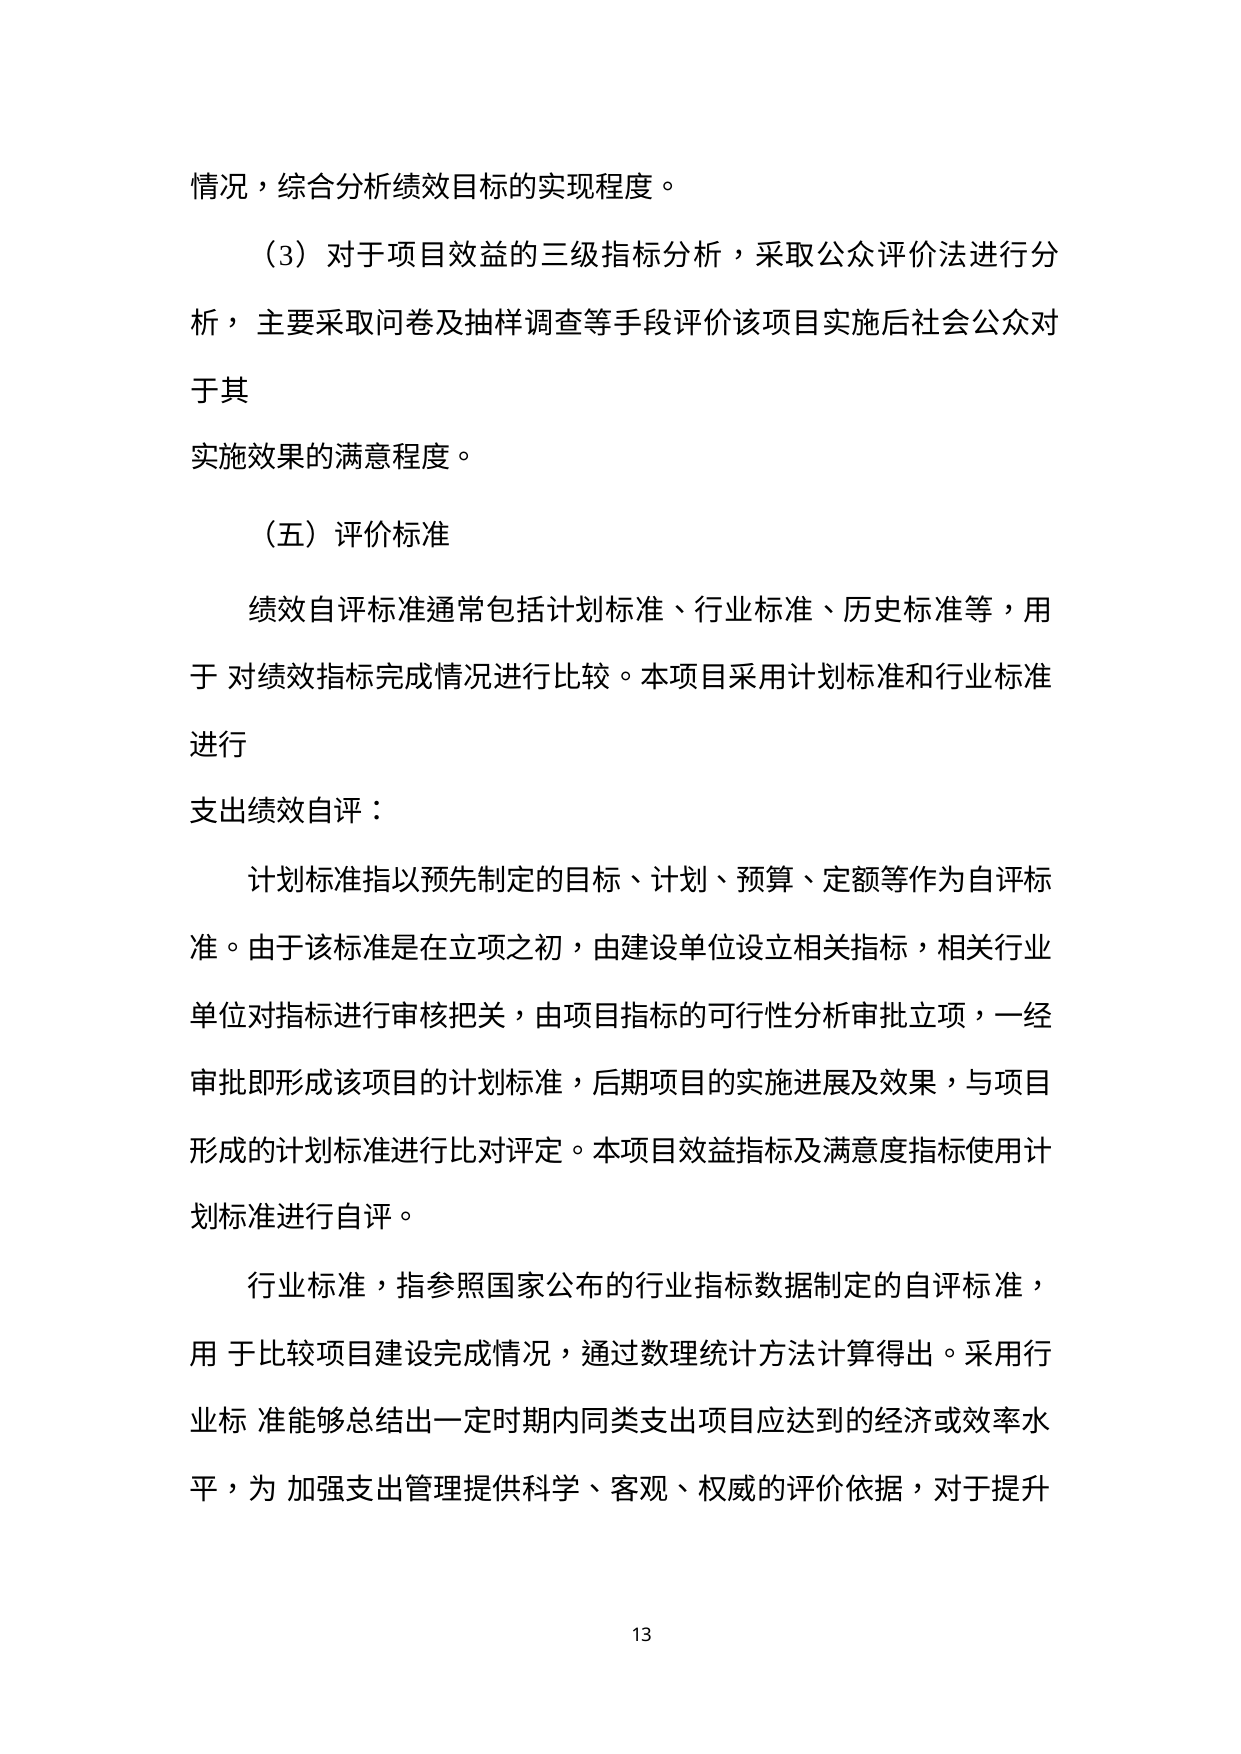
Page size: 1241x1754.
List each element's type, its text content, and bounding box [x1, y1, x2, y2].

text 支出绩效自评： [189, 793, 1061, 829]
text （五）评价标准 [248, 517, 1061, 553]
text 计划标准指以预先制定的目标、计划、预算、定额等作为自评标 准。由于该标准是在立项之初，由建设单位设立相关指标，相关行业 单位对指标进行审核把关，由项目指标的可行性分析审批立项，一经 审批即形成该项目的计划标准，后期项目的实施进展及效果，与项目 形成的计划标准进行比对评定。本项目效益指标及满意度指标使用计 [189, 859, 1053, 1170]
text （3）对于项目效益的三级指标分析，采取公众评价法进行分析， 主要采取问卷及抽样调查等手段评价该项目实施后社会公众对于其 [190, 234, 1061, 410]
text 情况，综合分析绩效目标的实现程度。 [190, 168, 1061, 204]
text 划标准进行自评。 [190, 1198, 1061, 1235]
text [189, 1265, 1053, 1508]
text 实施效果的满意程度。 [190, 438, 1061, 474]
text 绩效自评标准通常包括计划标准、行业标准、历史标准等，用于 对绩效指标完成情况进行比较。本项目采用计划标准和行业标准进行 [189, 589, 1053, 764]
